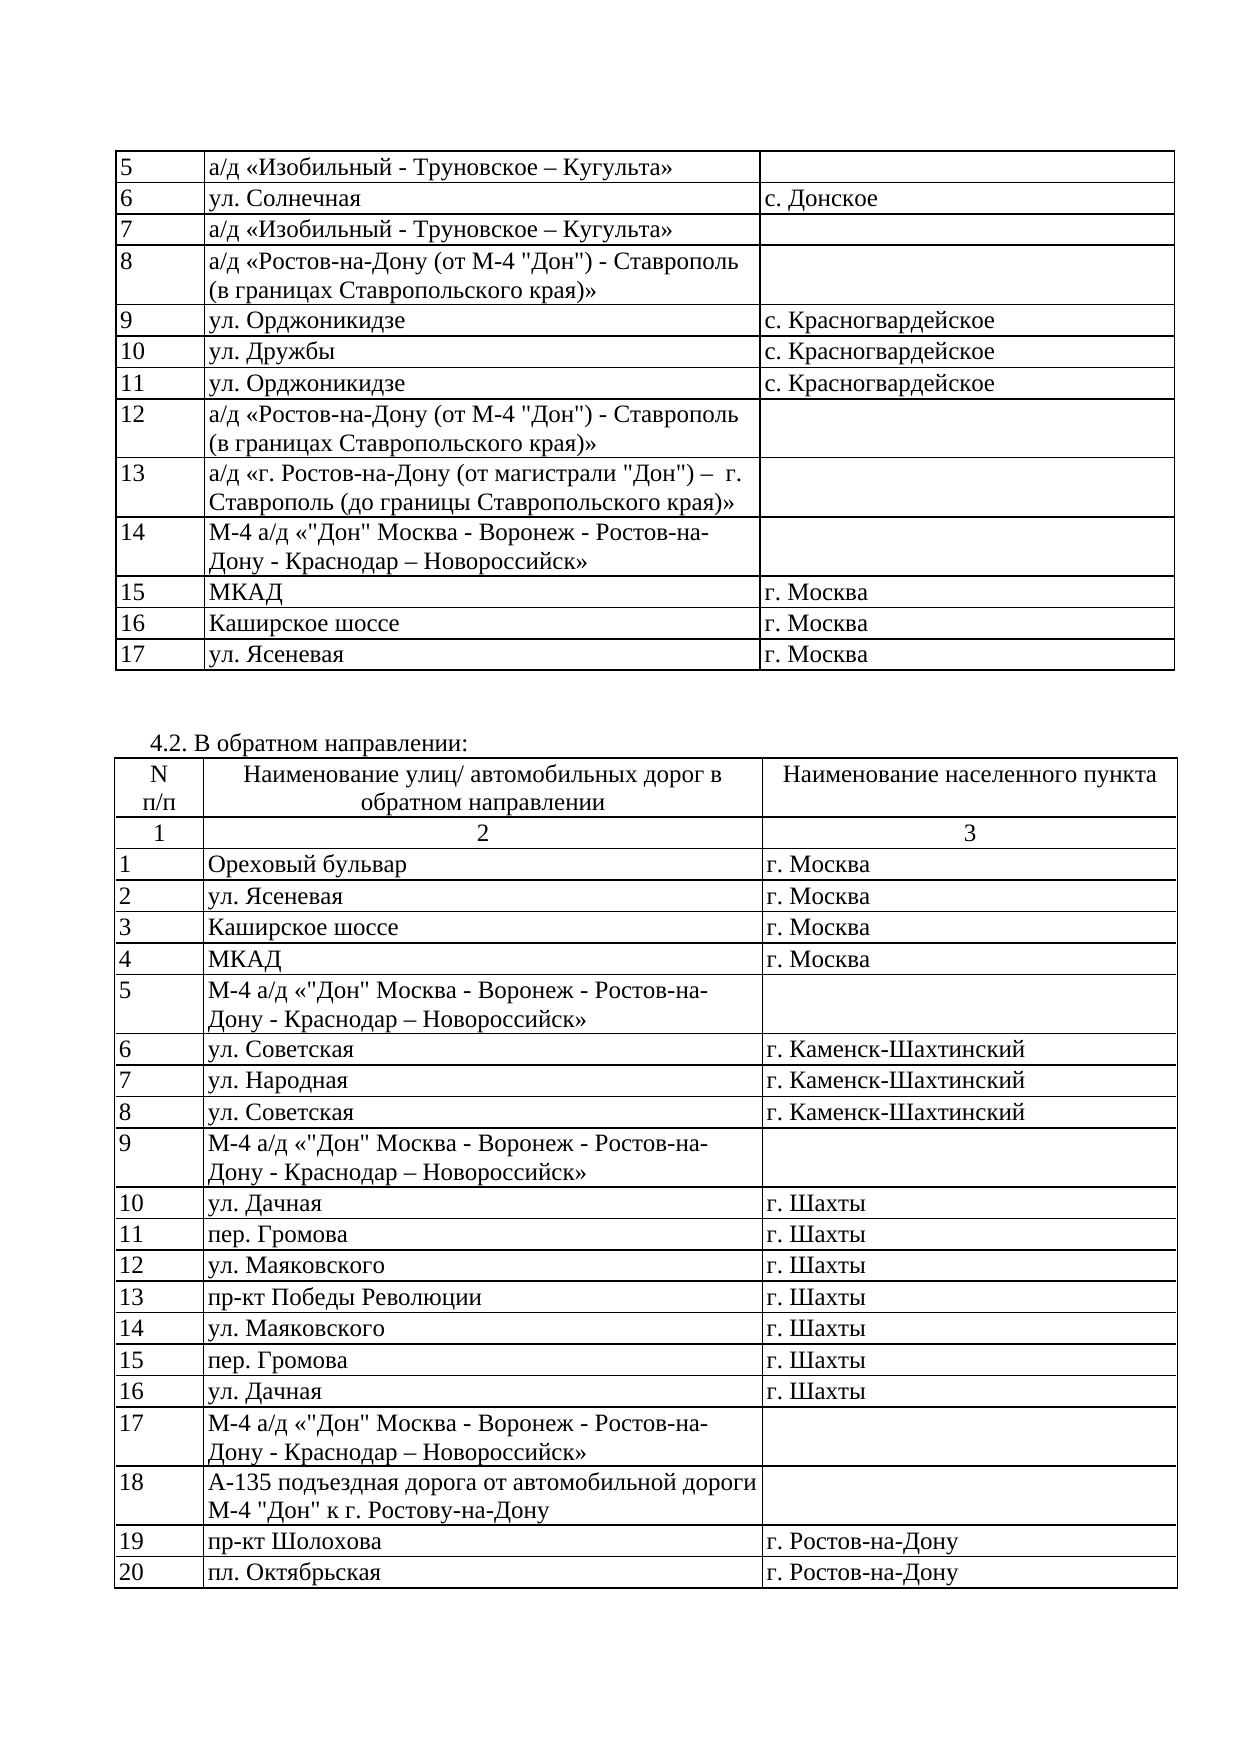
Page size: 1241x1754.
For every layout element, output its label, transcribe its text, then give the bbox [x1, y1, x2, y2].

table_cell с. Донское [761, 183, 1174, 213]
text 4.2. В обратном направлении: [150, 728, 1090, 757]
table_cell [761, 458, 1174, 516]
table_cell а/д «Изобильный - Труновское – Кугульта» [205, 215, 759, 244]
table_cell [761, 215, 1174, 244]
table_cell ул. Дачная [204, 1376, 762, 1406]
table_cell 1 [115, 849, 203, 879]
table_cell г. Шахты [763, 1186, 1177, 1217]
table_cell 16 [117, 608, 204, 638]
table_cell ул. Народная [204, 1066, 762, 1096]
table_cell пер. Громова [204, 1219, 762, 1249]
table_cell 11 [115, 1219, 203, 1249]
table_cell г. Москва [761, 577, 1174, 606]
table_cell 19 [115, 1525, 203, 1556]
table_cell г. Москва [763, 942, 1177, 973]
table_cell г. Шахты [763, 1249, 1177, 1280]
table_cell [761, 518, 1174, 575]
table_cell пер. Громова [204, 1345, 762, 1375]
table_cell 13 [117, 458, 204, 516]
table_cell Каширское шоссе [205, 608, 759, 638]
table_cell ул. Советская [204, 1034, 762, 1064]
table_cell М-4 а/д «"Дон" Москва - Воронеж - Ростов-на-Дону - Краснодар – Новороссийск» [204, 1408, 762, 1465]
table_cell пр-кт Шолохова [204, 1526, 762, 1556]
table_cell г. Москва [763, 848, 1177, 879]
table_cell 9 [117, 305, 204, 335]
table_cell [763, 974, 1177, 1033]
table_cell г. Шахты [763, 1280, 1177, 1312]
table_cell 15 [115, 1344, 203, 1375]
table_cell [763, 1406, 1177, 1465]
table_cell ул. Солнечная [205, 183, 759, 213]
table_cell а/д «Изобильный - Труновское – Кугульта» [205, 152, 759, 181]
table_cell 14 [115, 1313, 203, 1343]
table_cell ул. Ясеневая [205, 640, 759, 669]
table_cell с. Красногвардейское [761, 368, 1174, 398]
table_cell ул. Дачная [204, 1188, 762, 1217]
table_cell А-135 подъездная дорога от автомобильной дороги М-4 "Дон" к г. Ростову-на-Дону [204, 1467, 762, 1524]
table_cell пр-кт Победы Революции [204, 1282, 762, 1312]
table_cell 17 [115, 1407, 203, 1465]
table_cell М-4 а/д «"Дон" Москва - Воронеж - Ростов-на-Дону - Краснодар – Новороссийск» [204, 1129, 762, 1186]
table_cell 6 [115, 1034, 203, 1064]
table_cell г. Шахты [763, 1312, 1177, 1343]
table_cell ул. Дружбы [205, 337, 759, 366]
table_cell [763, 1127, 1177, 1186]
table_cell ул. Орджоникидзе [205, 368, 759, 398]
table_cell 18 [115, 1466, 203, 1524]
table_cell г. Москва [761, 640, 1174, 669]
table_cell 7 [115, 1065, 203, 1096]
table_cell ул. Ясеневая [204, 881, 762, 911]
table_cell г. Каменск-Шахтинский [763, 1096, 1177, 1127]
table_cell МКАД [205, 577, 759, 606]
table_cell 11 [117, 368, 204, 398]
table_cell 10 [117, 337, 204, 366]
table_cell 9 [115, 1128, 203, 1186]
table_cell 2 [115, 880, 203, 911]
table_cell 6 [117, 183, 204, 213]
table_cell ул. Орджоникидзе [205, 305, 759, 335]
table_cell ул. Советская [204, 1097, 762, 1127]
table_header Наименование улиц/ автомобильных дорог в обратном направлении [204, 759, 762, 816]
table_cell 13 [115, 1281, 203, 1312]
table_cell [205, 246, 759, 303]
table_cell с. Красногвардейское [761, 305, 1174, 335]
table_cell а/д «г. Ростов-на-Дону (от магистрали "Дон") – г. Ставрополь (до границы Ставропольского края)» [205, 458, 759, 516]
table_cell М-4 а/д «"Дон" Москва - Воронеж - Ростов-на-Дону - Краснодар – Новороссийск» [205, 518, 759, 575]
table_cell [763, 1465, 1177, 1524]
table_cell г. Каменск-Шахтинский [763, 1064, 1177, 1096]
table_cell 8 [115, 1097, 203, 1127]
table_cell 3 [115, 912, 203, 942]
table_cell [761, 246, 1174, 303]
table_cell 20 [115, 1557, 203, 1587]
table_cell ул. Маяковского [204, 1313, 762, 1343]
table_cell с. Красногвардейское [761, 337, 1174, 366]
table_cell пл. Октябрьская [204, 1557, 762, 1587]
table_cell г. Шахты [763, 1343, 1177, 1375]
table_cell г. Москва [763, 879, 1177, 911]
table_cell а/д «Ростов-на-Дону (от М-4 "Дон") - Ставрополь (в границах Ставропольского края)» [205, 400, 759, 457]
table_cell г. Москва [763, 911, 1177, 942]
table_cell [761, 400, 1174, 457]
table_cell 3 [763, 816, 1177, 848]
table_header Наименование населенного пункта [763, 759, 1177, 816]
table_cell 5 [115, 975, 203, 1033]
table_header N п/п [115, 759, 203, 816]
table_cell 2 [204, 818, 762, 848]
table_cell МКАД [204, 944, 762, 973]
table_cell 15 [117, 577, 204, 606]
table_cell 12 [117, 400, 204, 457]
table_cell 7 [117, 215, 204, 244]
table_cell 12 [115, 1250, 203, 1280]
table_cell 4 [115, 943, 203, 973]
table_cell 5 [117, 152, 204, 181]
table_cell 17 [117, 640, 204, 669]
table_cell г. Ростов-на-Дону [763, 1524, 1177, 1556]
table_cell 8 [117, 246, 204, 303]
table_cell [761, 152, 1174, 181]
table_cell г. Москва [761, 608, 1174, 638]
table_cell 14 [117, 518, 204, 575]
table_cell г. Шахты [763, 1375, 1177, 1406]
table_cell Ореховый бульвар [204, 849, 762, 879]
table_cell г. Ростов-на-Дону [763, 1556, 1177, 1587]
table_cell 16 [115, 1376, 203, 1406]
table_cell г. Шахты [763, 1218, 1177, 1249]
table_cell г. Каменск-Шахтинский [763, 1033, 1177, 1064]
table_cell ул. Маяковского [204, 1251, 762, 1280]
table_cell 10 [115, 1187, 203, 1217]
table_cell Каширское шоссе [204, 912, 762, 942]
table_cell М-4 а/д «"Дон" Москва - Воронеж - Ростов-на-Дону - Краснодар – Новороссийск» [204, 975, 762, 1033]
table_cell 1 [115, 817, 203, 848]
